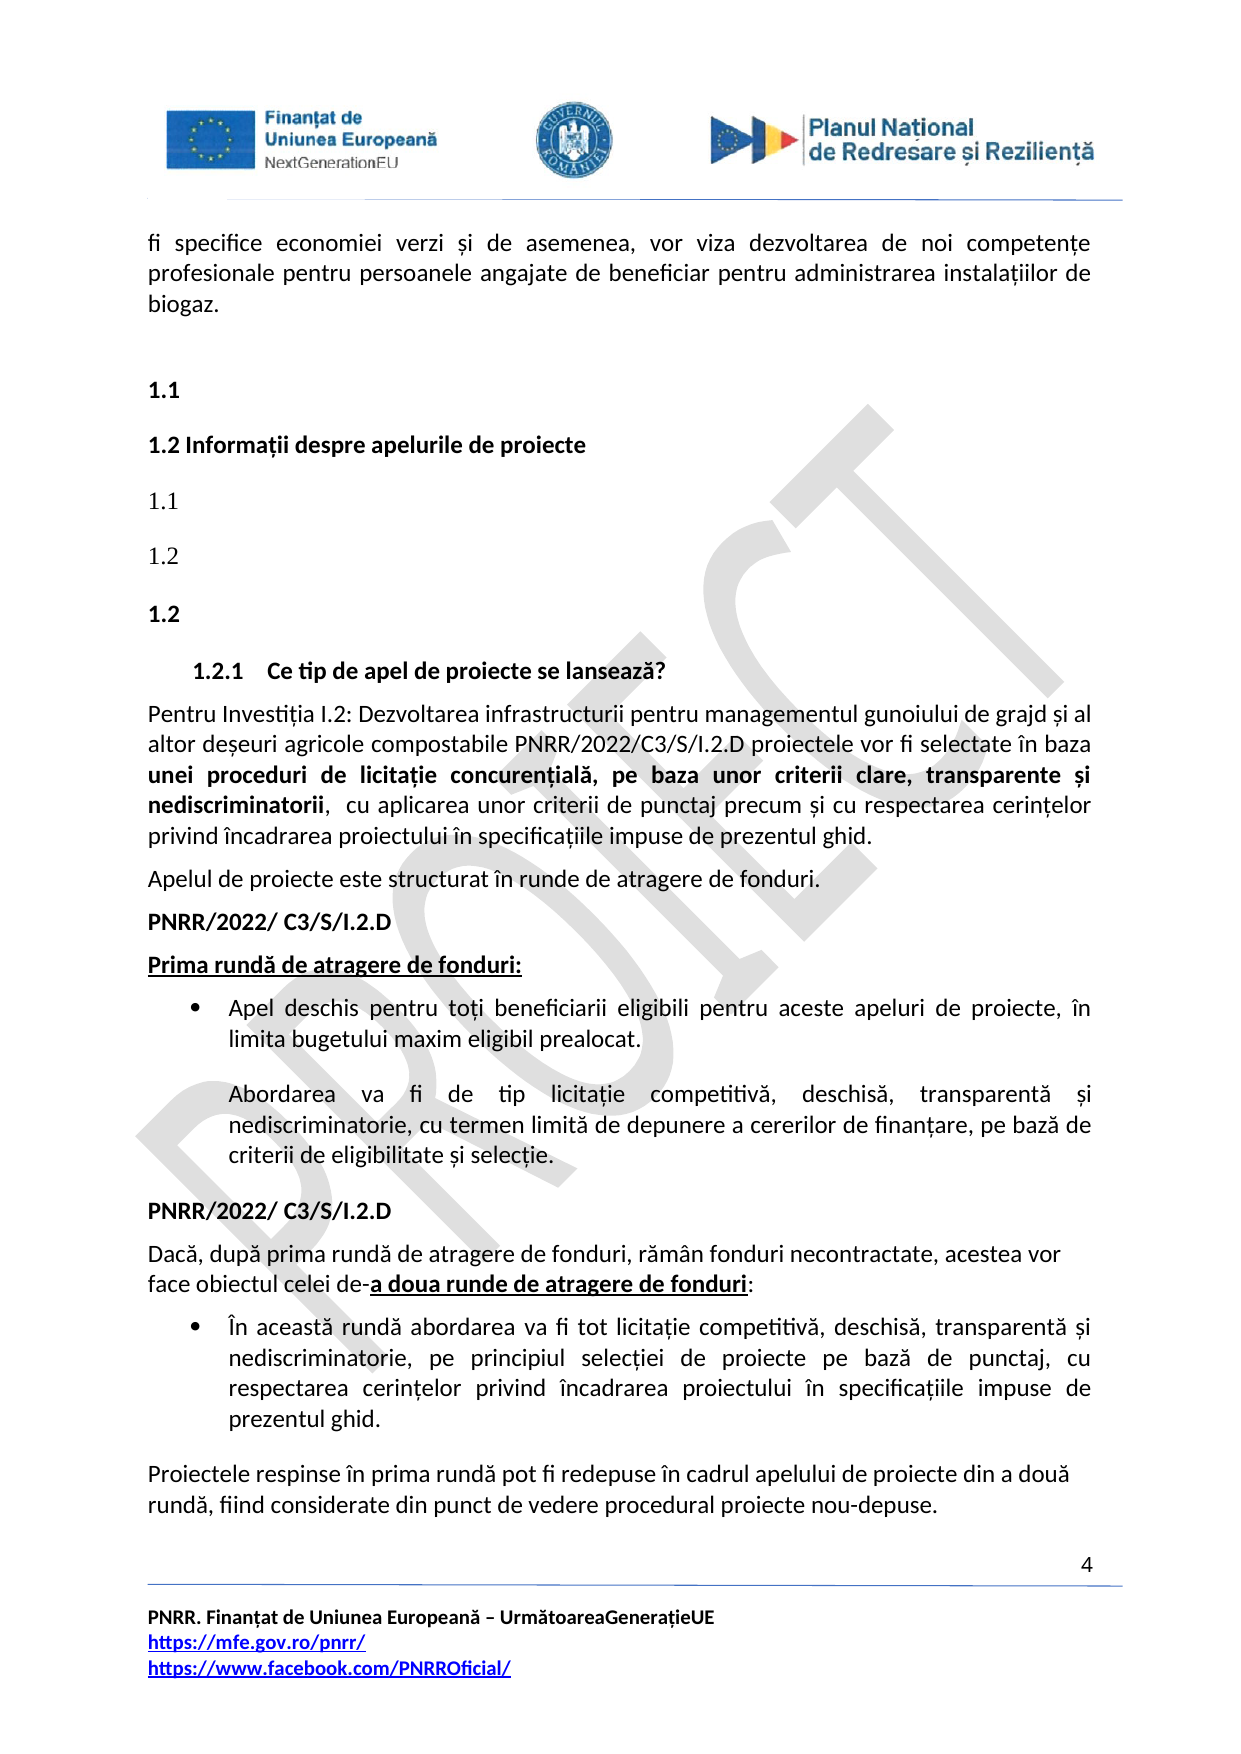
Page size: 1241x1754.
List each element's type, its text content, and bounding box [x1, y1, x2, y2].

picture [147, 73, 1123, 199]
text PNRR/2022/ C3/S/I.2.D [148, 906, 1093, 937]
subtitle Informații despre apelurile de proiecte [148, 429, 1093, 460]
text Prima rundă de atragere de fonduri: [148, 949, 1093, 980]
list Apel deschis pentru toți beneficiarii eligibili pentru aceste apeluri de proiecte, în limita bugetului maxim eligibil prealocat. [191, 992, 1093, 1053]
text Proiectele respinse în prima rundă pot fi redepuse în cadrul apelului de proiecte din a două rundă, fiind considerate din punct de vedere procedural proiecte nou-depuse. [148, 1458, 1093, 1519]
list În această rundă abordarea va fi tot licitație competitivă, deschisă, transparentă și nediscriminatorie, pe principiul selecției de proiecte pe bază de punctaj, cu respectarea cerințelor privind încadrarea proiectului în specificațiile impuse de prezentul ghid. [191, 1311, 1093, 1433]
text Pentru Investiția I.2: Dezvoltarea infrastructurii pentru managementul gunoiului de grajd și al altor deșeuri agricole compostabile PNRR/2022/C3/S/I.2.D proiectele vor fi selectate în baza unei proceduri de licitație concurențială, pe baza unor criterii clare, transparente și nediscriminatorii, cu aplicarea unor criterii de punctaj precum și cu respectarea cerințelor privind încadrarea proiectului în specificațiile impuse de prezentul ghid. [148, 698, 1093, 851]
subtitle Ce tip de apel de proiecte se lansează? [192, 655, 1093, 686]
text PNRR/2022/ C3/S/I.2.D [148, 1195, 1093, 1225]
text Apelul de proiecte este structurat în runde de atragere de fonduri. [148, 863, 1093, 894]
list Abordarea va fi de tip licitație competitivă, deschisă, transparentă și nediscriminatorie, cu termen limită de depunere a cererilor de finanțare, pe bază de criterii de eligibilitate și selecție. [228, 1078, 1093, 1170]
text Dacă, după prima rundă de atragere de fonduri, rămân fonduri necontractate, acestea vor face obiectul celei de-a doua runde de atragere de fonduri: [148, 1238, 1093, 1299]
